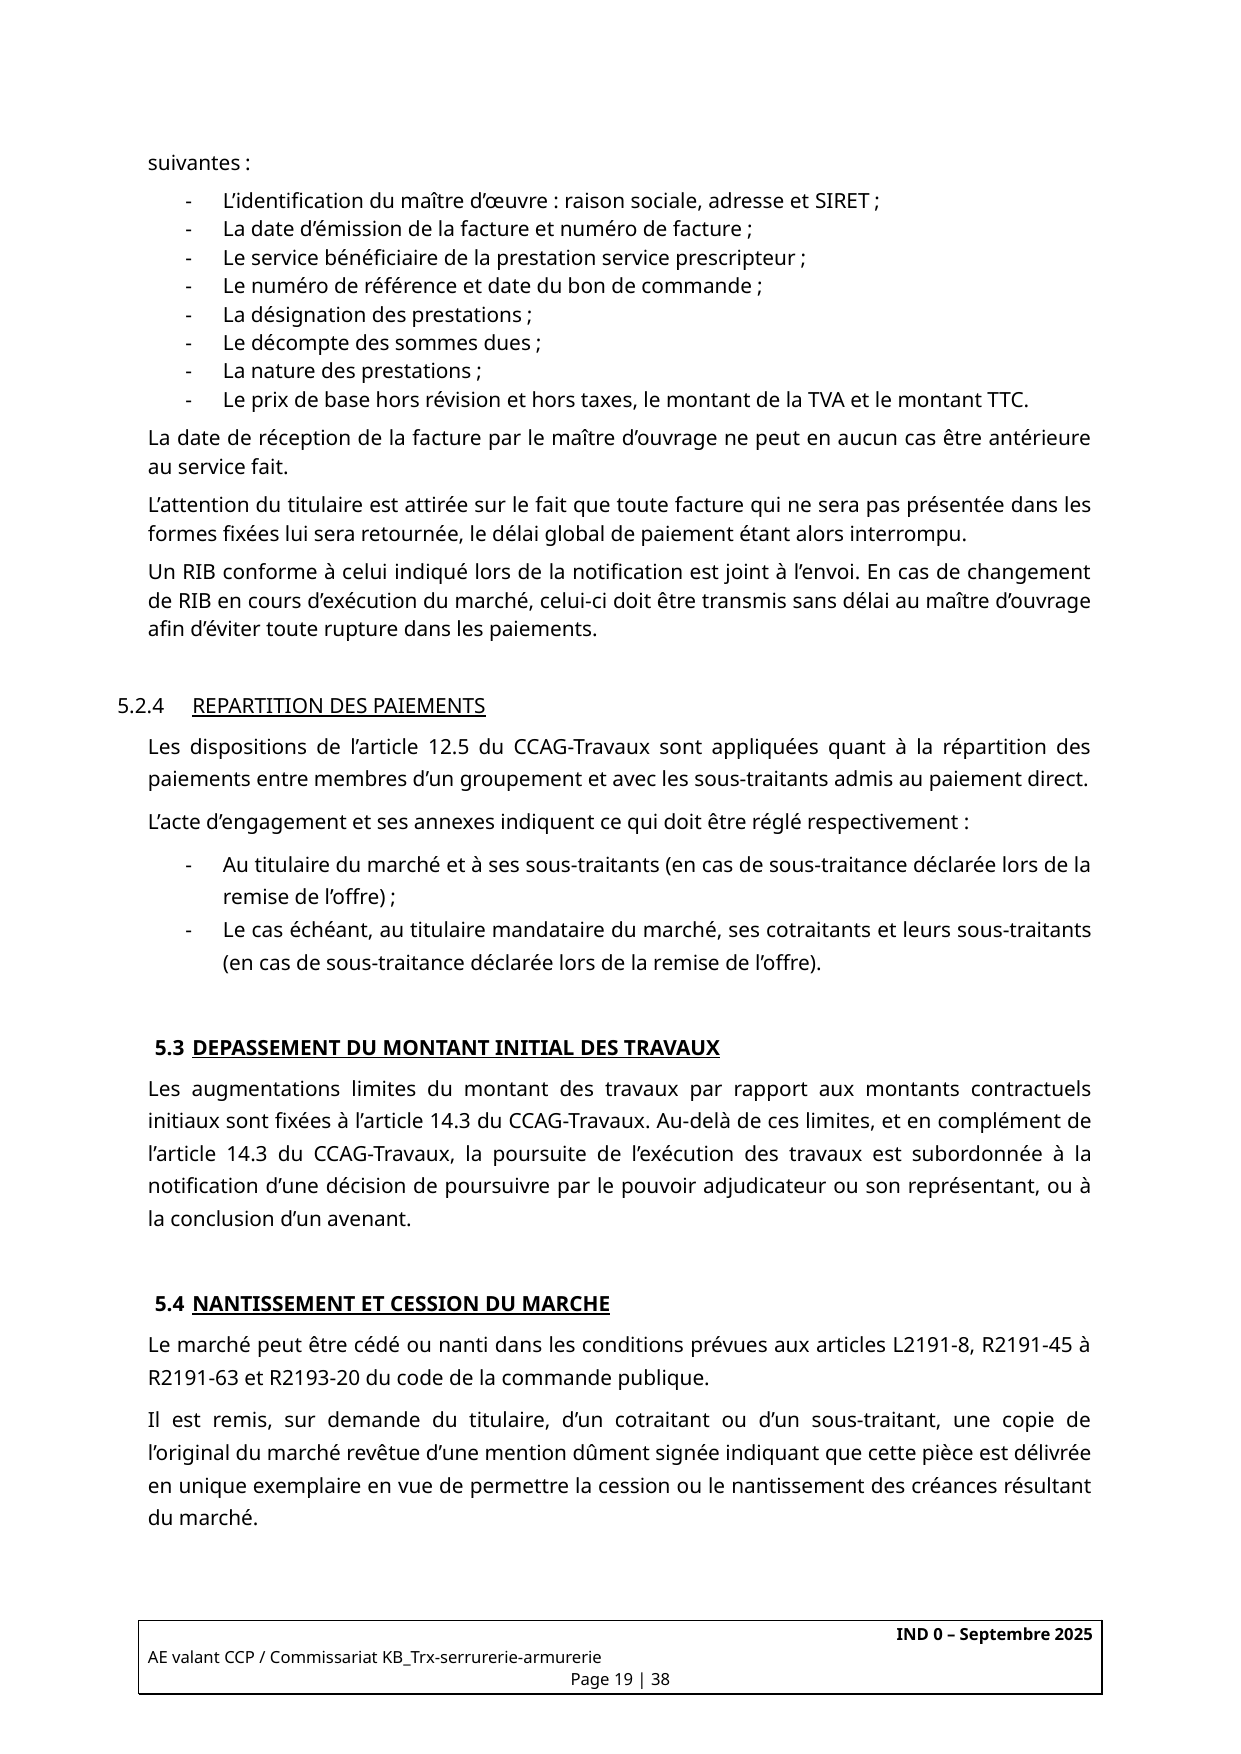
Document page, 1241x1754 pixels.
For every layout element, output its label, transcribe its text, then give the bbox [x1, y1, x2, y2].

list L’identification du maître d’œuvre : raison sociale, adresse et SIRET ; [185, 186, 1093, 214]
subtitle NANTISSEMENT ET CESSION DU MARCHE [154, 1289, 1093, 1318]
text Les augmentations limites du montant des travaux par rapport aux montants contractuels initiaux sont fixées à l’article 14.3 du CCAG-Travaux. Au-delà de ces limites, et en complément de l’article 14.3 du CCAG-Travaux, la poursuite de l’exécution des travaux est subordonnée à la notification d’une décision de poursuivre par le pouvoir adjudicateur ou son représentant, ou à la conclusion d’un avenant. [148, 1074, 1093, 1233]
list Au titulaire du marché et à ses sous-traitants (en cas de sous-traitance déclarée lors de la remise de l’offre) ; [185, 850, 1093, 911]
list Le cas échéant, au titulaire mandataire du marché, ses cotraitants et leurs sous-traitants (en cas de sous-traitance déclarée lors de la remise de l’offre). [185, 915, 1093, 976]
subtitle REPARTITION DES PAIEMENTS [117, 691, 1093, 719]
subtitle DEPASSEMENT DU MONTANT INITIAL DES TRAVAUX [154, 1033, 1093, 1061]
list La désignation des prestations ; [185, 300, 1093, 328]
text Les dispositions de l’article 12.5 du CCAG-Travaux sont appliquées quant à la répartition des paiements entre membres d’un groupement et avec les sous-traitants admis au paiement direct. [148, 732, 1093, 793]
list Le prix de base hors révision et hors taxes, le montant de la TVA et le montant TTC. [185, 385, 1093, 413]
text Il est remis, sur demande du titulaire, d’un cotraitant ou d’un sous-traitant, une copie de l’original du marché revêtue d’une mention dûment signée indiquant que cette pièce est délivrée en unique exemplaire en vue de permettre la cession ou le nantissement des créances résultant du marché. [148, 1406, 1093, 1532]
text Le marché peut être cédé ou nanti dans les conditions prévues aux articles L2191-8, R2191-45 à R2191-63 et R2193-20 du code de la commande publique. [148, 1330, 1093, 1391]
list Le décompte des sommes dues ; [185, 328, 1093, 357]
text L’attention du titulaire est attirée sur le fait que toute facture qui ne sera pas présentée dans les formes fixées lui sera retournée, le délai global de paiement étant alors interrompu. [148, 490, 1093, 547]
text L’acte d’engagement et ses annexes indiquent ce qui doit être réglé respectivement : [148, 807, 1093, 836]
text La date de réception de la facture par le maître d’ouvrage ne peut en aucun cas être antérieure au service fait. [148, 423, 1093, 480]
list La nature des prestations ; [185, 357, 1093, 385]
list Le service bénéficiaire de la prestation service prescripteur ; [185, 243, 1093, 271]
list Le numéro de référence et date du bon de commande ; [185, 271, 1093, 300]
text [148, 148, 1093, 176]
list La date d’émission de la facture et numéro de facture ; [185, 214, 1093, 243]
text Un RIB conforme à celui indiqué lors de la notification est joint à l’envoi. En cas de changement de RIB en cours d’exécution du marché, celui-ci doit être transmis sans délai au maître d’ouvrage afin d’éviter toute rupture dans les paiements. [148, 557, 1093, 643]
